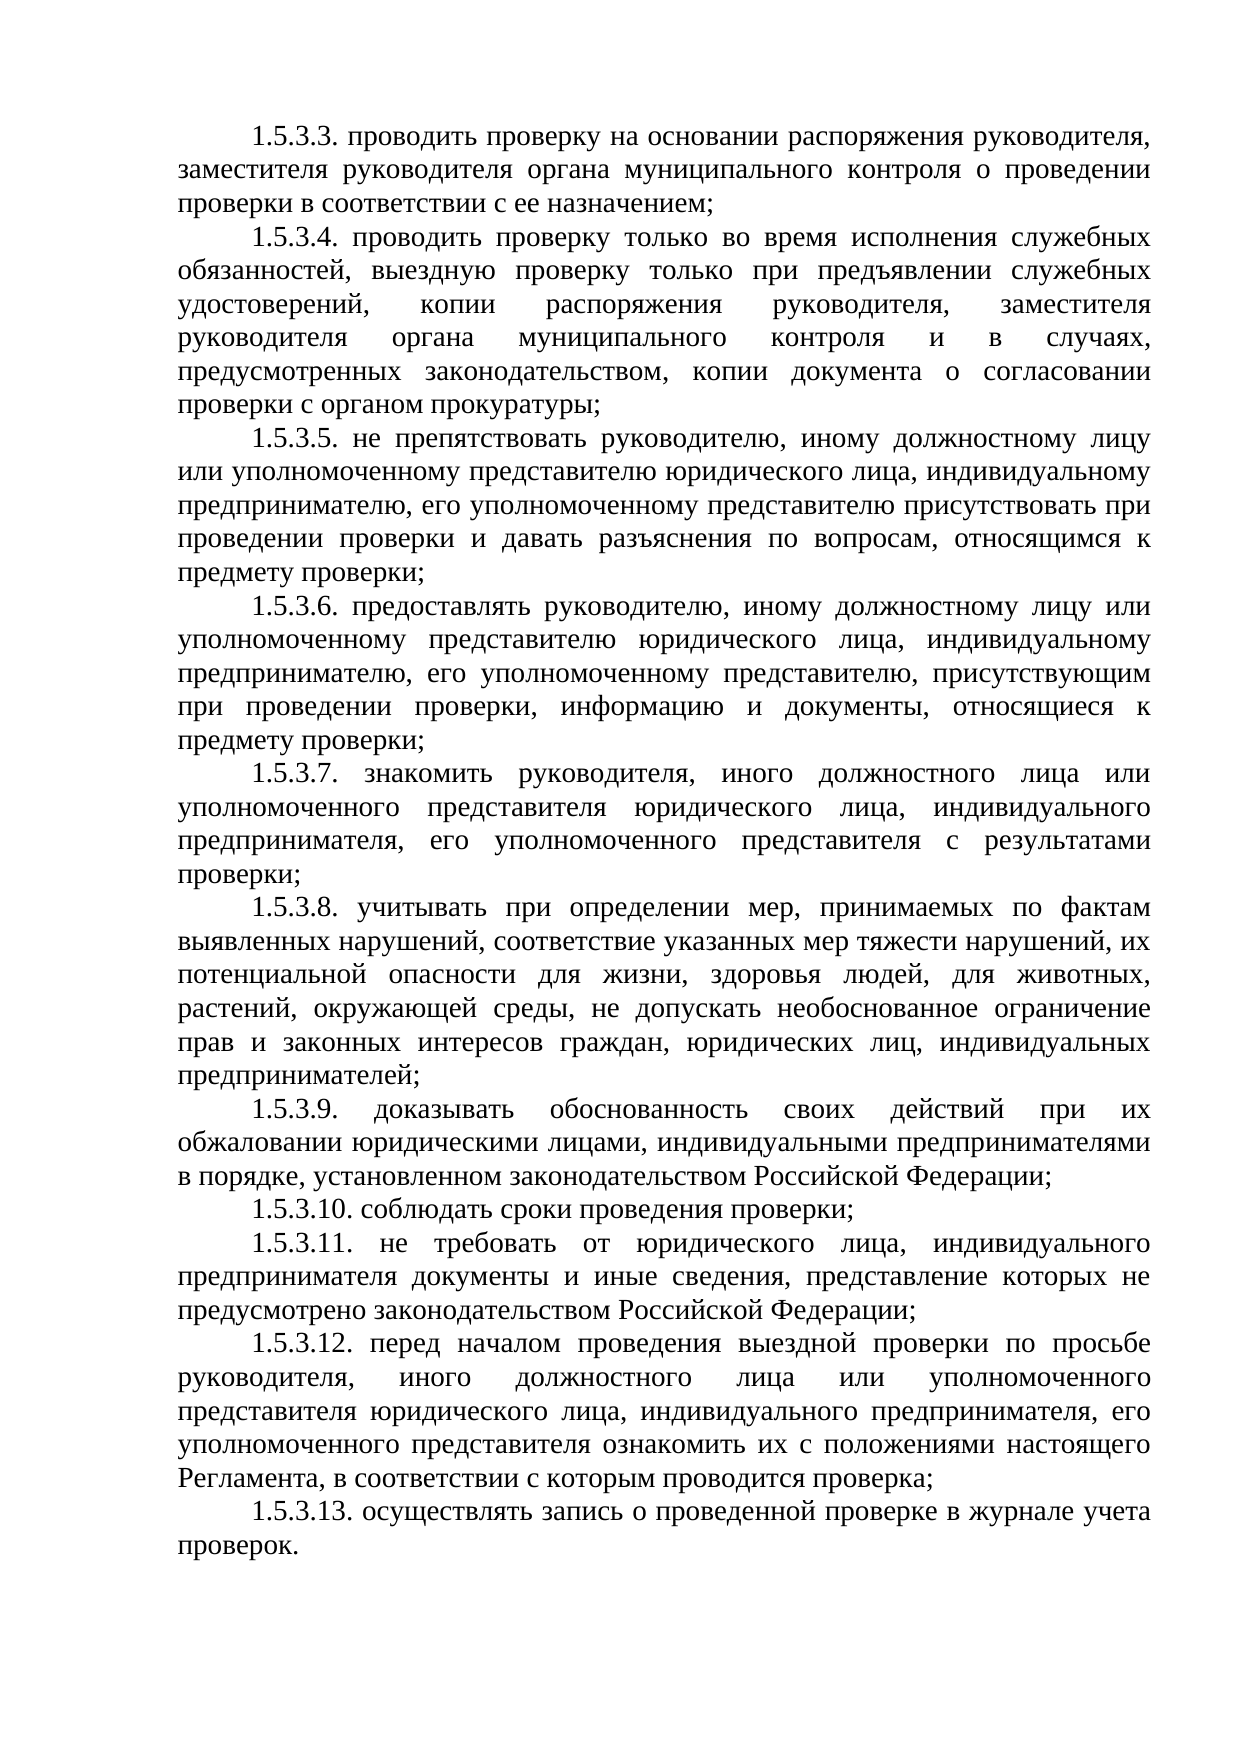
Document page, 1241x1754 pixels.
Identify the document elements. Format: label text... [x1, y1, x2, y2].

text 1.5.3.13. осуществлять запись о проведенной проверке в журнале учета проверок. [177, 1493, 1152, 1560]
text 1.5.3.6. предоставлять руководителю, иному должностному лицу или уполномоченному представителю юридического лица, индивидуальному предпринимателю, его уполномоченному представителю, присутствующим при проведении проверки, информацию и документы, относящиеся к предмету проверки; [177, 588, 1152, 755]
text 1.5.3.10. соблюдать сроки проведения проверки; [177, 1191, 1152, 1225]
text 1.5.3.12. перед началом проведения выездной проверки по просьбе руководителя, иного должностного лица или уполномоченного представителя юридического лица, индивидуального предпринимателя, его уполномоченного представителя ознакомить их с положениями настоящего Регламента, в соответствии с которым проводится проверка; [177, 1326, 1152, 1493]
text 1.5.3.4. проводить проверку только во время исполнения служебных обязанностей, выездную проверку только при предъявлении служебных удостоверений, копии распоряжения руководителя, заместителя руководителя органа муниципального контроля и в случаях, предусмотренных законодательством, копии документа о согласовании проверки с органом прокуратуры; [177, 219, 1152, 420]
text 1.5.3.11. не требовать от юридического лица, индивидуального предпринимателя документы и иные сведения, представление которых не предусмотрено законодательством Российской Федерации; [177, 1225, 1152, 1326]
text 1.5.3.8. учитывать при определении мер, принимаемых по фактам выявленных нарушений, соответствие указанных мер тяжести нарушений, их потенциальной опасности для жизни, здоровья людей, для животных, растений, окружающей среды, не допускать необоснованное ограничение прав и законных интересов граждан, юридических лиц, индивидуальных предпринимателей; [177, 889, 1152, 1091]
text 1.5.3.3. проводить проверку на основании распоряжения руководителя, заместителя руководителя органа муниципального контроля о проведении проверки в соответствии с ее назначением; [177, 118, 1152, 219]
text 1.5.3.9. доказывать обоснованность своих действий при их обжаловании юридическими лицами, индивидуальными предпринимателями в порядке, установленном законодательством Российской Федерации; [177, 1091, 1152, 1191]
text 1.5.3.5. не препятствовать руководителю, иному должностному лицу или уполномоченному представителю юридического лица, индивидуальному предпринимателю, его уполномоченному представителю присутствовать при проведении проверки и давать разъяснения по вопросам, относящимся к предмету проверки; [177, 420, 1152, 588]
text 1.5.3.7. знакомить руководителя, иного должностного лица или уполномоченного представителя юридического лица, индивидуального предпринимателя, его уполномоченного представителя с результатами проверки; [177, 755, 1152, 889]
